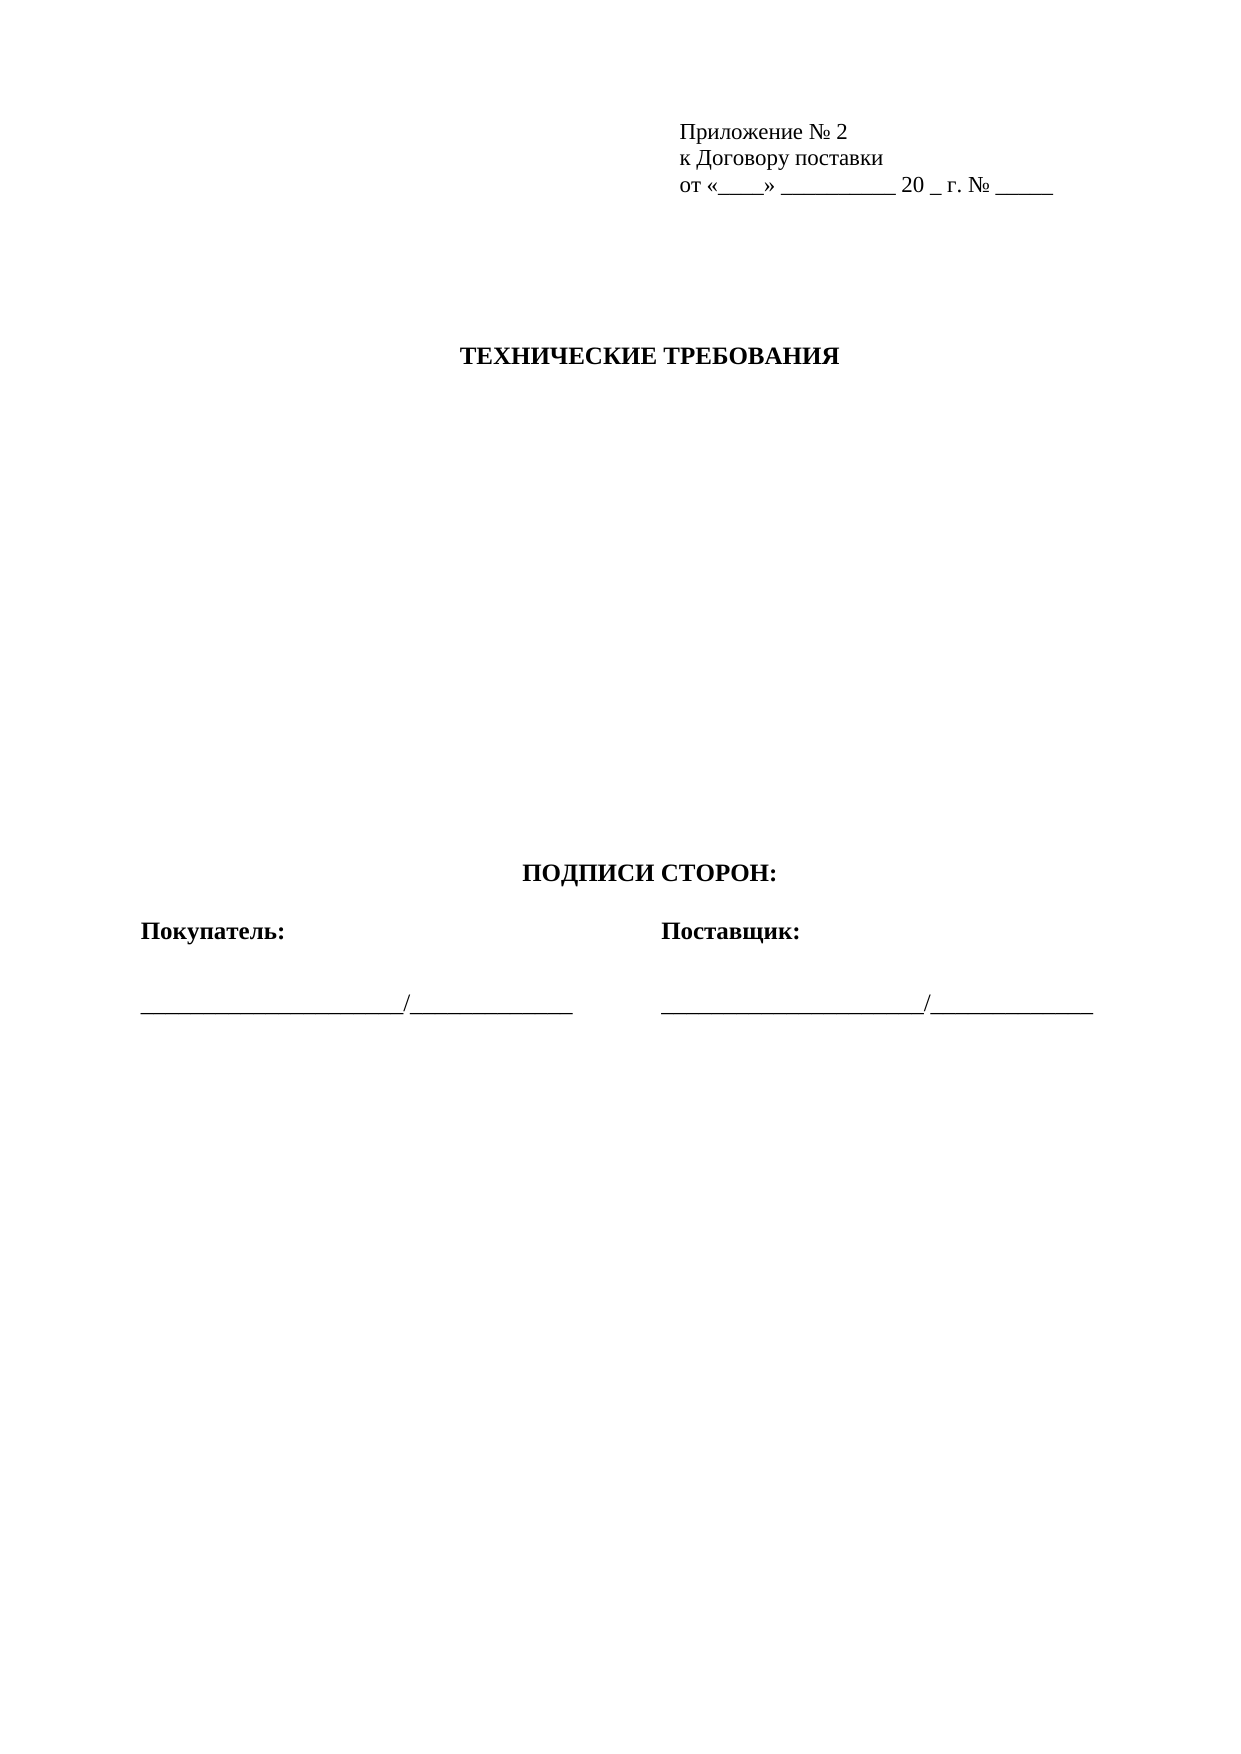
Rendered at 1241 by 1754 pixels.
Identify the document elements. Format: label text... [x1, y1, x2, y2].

text от «____» __________ 20 _ г. № _____ [148, 171, 1142, 197]
text ПОДПИСИ СТОРОН: [148, 858, 1152, 887]
table_header Покупатель: _____________________/_____________ [129, 916, 650, 1074]
text Приложение № 2 [148, 118, 1142, 144]
text к Договору поставки [148, 144, 1142, 171]
text ТЕХНИЧЕСКИЕ ТРЕБОВАНИЯ [148, 341, 1152, 370]
table_header Поставщик: _____________________/_____________ [650, 916, 1152, 1074]
